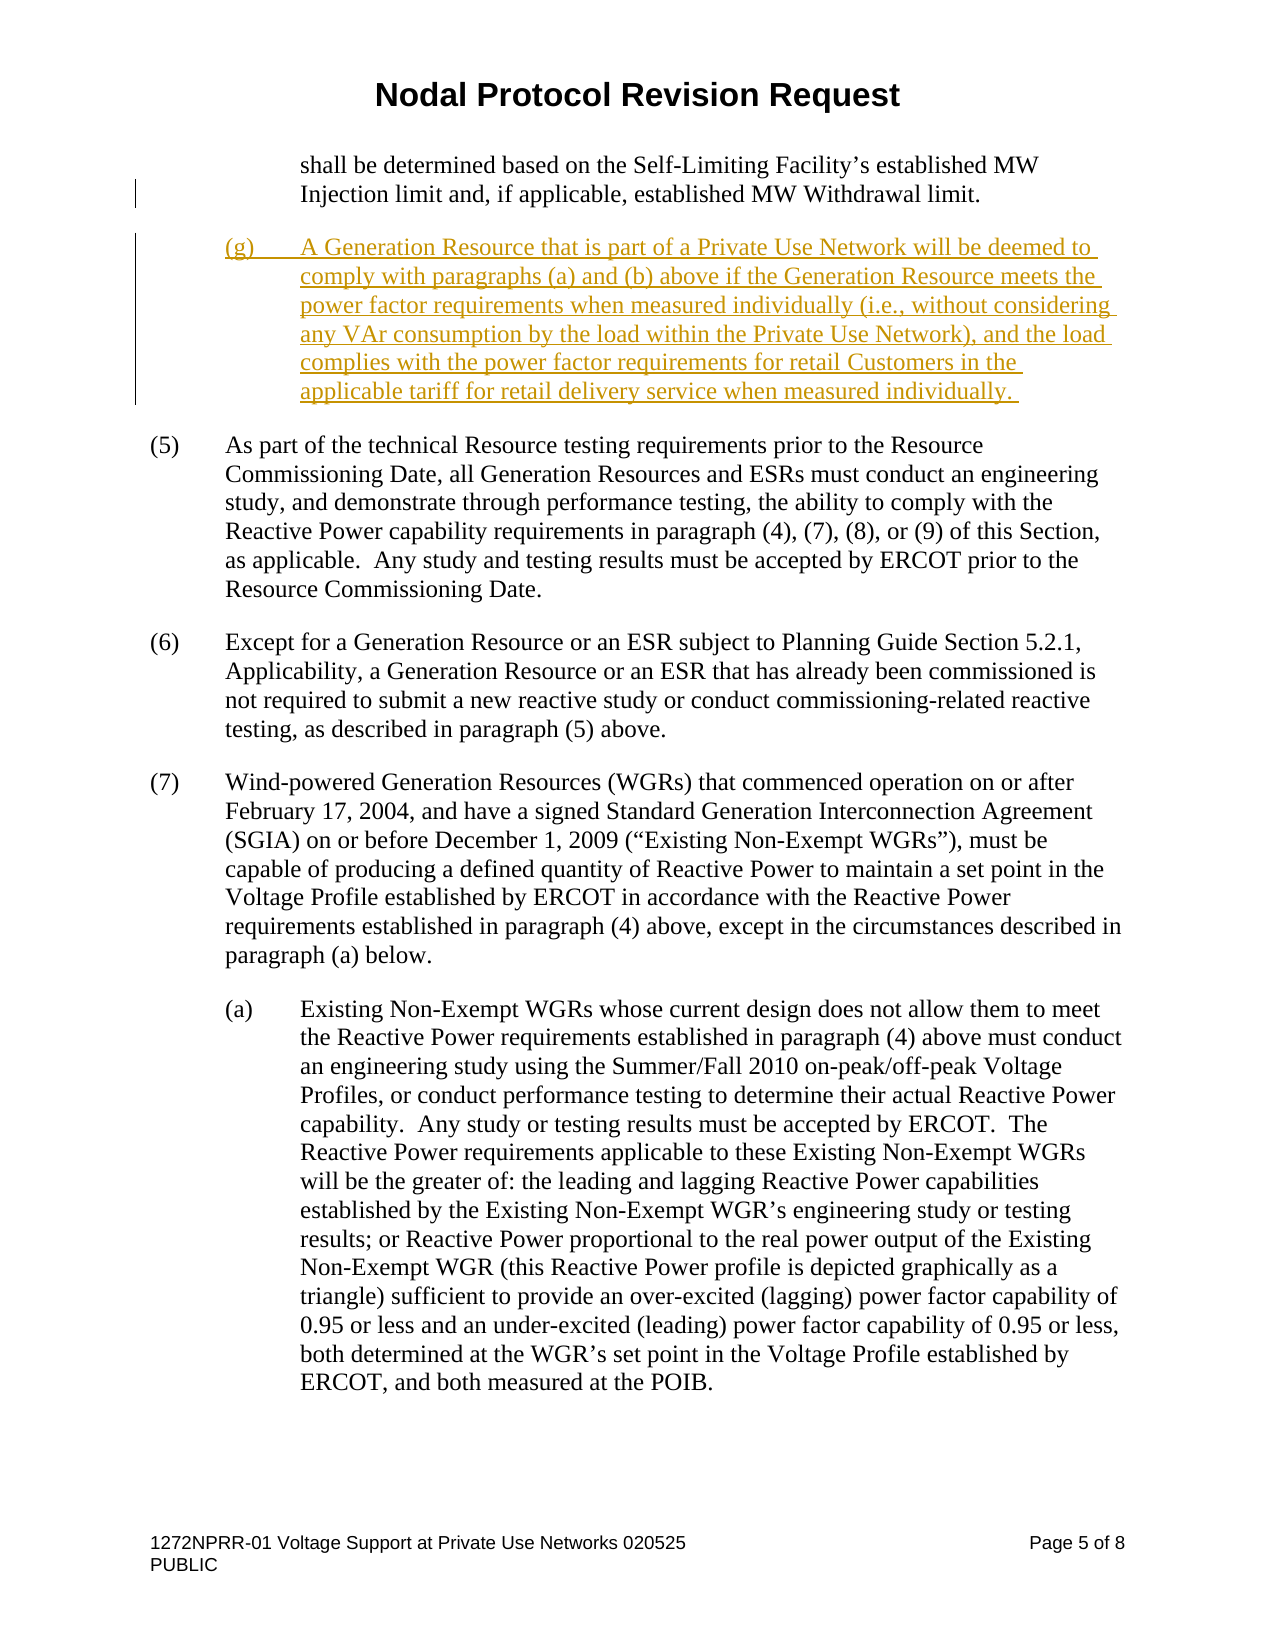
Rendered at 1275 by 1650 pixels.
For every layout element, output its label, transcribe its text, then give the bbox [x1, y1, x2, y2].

text (6) Except for a Generation Resource or an ESR subject to Planning Guide Section 5.2.1, Applicability, a Generation Resource or an ESR that has already been commissioned is not required to submit a new reactive study or conduct commissioning-related reactive testing, as described in paragraph (5) above. [150, 627, 1125, 742]
list (a) Existing Non-Exempt WGRs whose current design does not allow them to meet the Reactive Power requirements established in paragraph (4) above must conduct an engineering study using the Summer/Fall 2010 on-peak/off-peak Voltage Profiles, or conduct performance testing to determine their actual Reactive Power capability. Any study or testing results must be accepted by ERCOT. The Reactive Power requirements applicable to these Existing Non-Exempt WGRs will be the greater of: the leading and lagging Reactive Power capabilities established by the Existing Non-Exempt WGR’s engineering study or testing results; or Reactive Power proportional to the real power output of the Existing Non-Exempt WGR (this Reactive Power profile is depicted graphically as a triangle) sufficient to provide an over-excited (lagging) power factor capability of 0.95 or less and an under-excited (leading) power factor capability of 0.95 or less, both determined at the WGR’s set point in the Voltage Profile established by ERCOT, and both measured at the POIB. [225, 994, 1125, 1396]
text (7) Wind-powered Generation Resources (WGRs) that commenced operation on or after February 17, 2004, and have a signed Standard Generation Interconnection Agreement (SGIA) on or before December 1, 2009 (“Existing Non-Exempt WGRs”), must be capable of producing a defined quantity of Reactive Power to maintain a set point in the Voltage Profile established by ERCOT in accordance with the Reactive Power requirements established in paragraph (4) above, except in the circumstances described in paragraph (a) below. [150, 767, 1125, 969]
text (5) As part of the technical Resource testing requirements prior to the Resource Commissioning Date, all Generation Resources and ESRs must conduct an engineering study, and demonstrate through performance testing, the ability to comply with the Reactive Power capability requirements in paragraph (4), (7), (8), or (9) of this Section, as applicable. Any study and testing results must be accepted by ERCOT prior to the Resource Commissioning Date. [150, 430, 1125, 602]
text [225, 150, 1125, 207]
